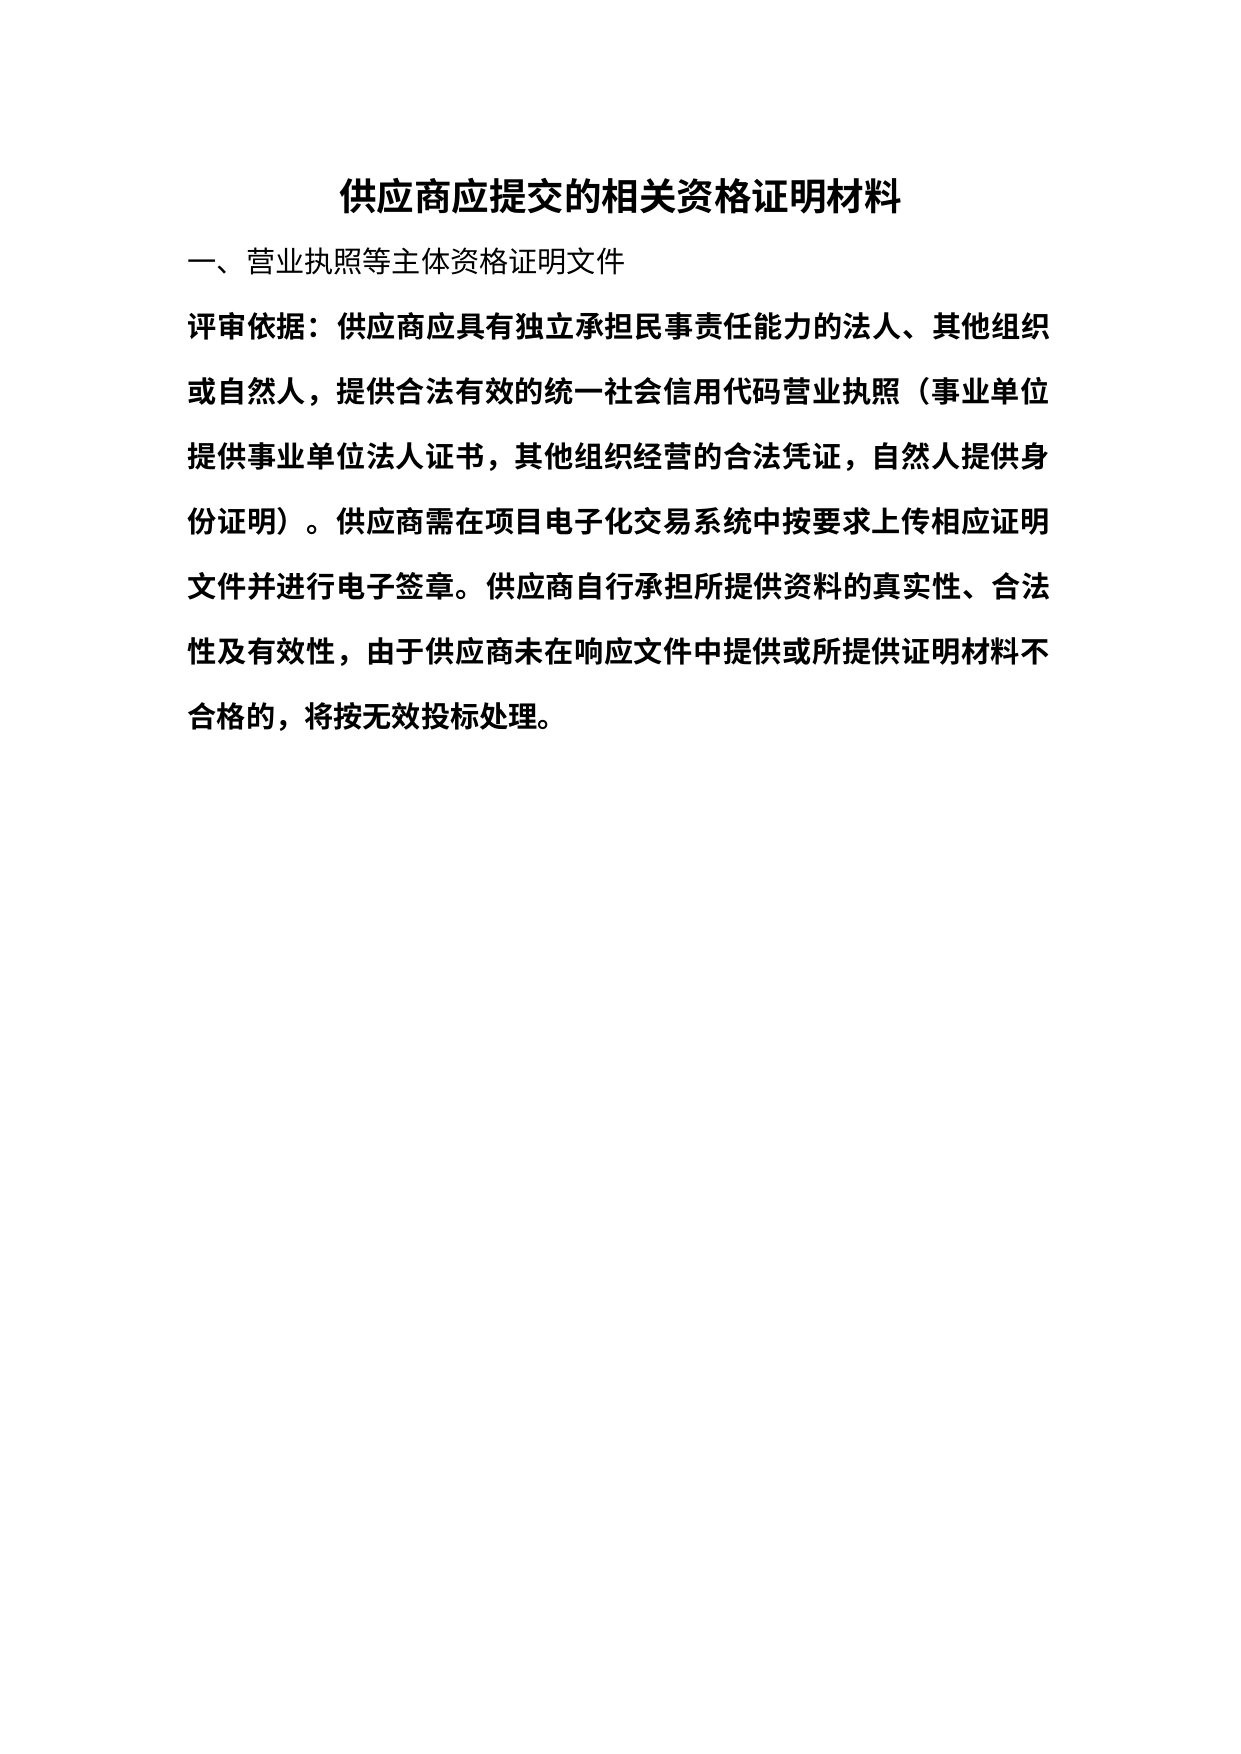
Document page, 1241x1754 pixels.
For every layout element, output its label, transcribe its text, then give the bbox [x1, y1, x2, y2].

list 评审依据：供应商应具有独立承担民事责任能力的法人、其他组织或自然人，提供合法有效的统一社会信用代码营业执照（事业单位提供事业单位法人证书，其他组织经营的合法凭证，自然人提供身份证明）。供应商需在项目电子化交易系统中按要求上传相应证明文件并进行电子签章。供应商自行承担所提供资料的真实性、合法性及有效性，由于供应商未在响应文件中提供或所提供证明材料不合格的，将按无效投标处理。 [187, 292, 1053, 650]
list 一、营业执照等主体资格证明文件 [187, 227, 1053, 292]
list 评审依据：供应商应具有独立承担民事责任能力的法人、其他组织或自然人，提供合法有效的统一社会信用代码营业执照（事业单位提供事业单位法人证书，其他组织经营的合法凭证，自然人提供身份证明）。供应商需在项目电子化交易系统中按要求上传相应证明文件并进行电子签章。供应商自行承担所提供资料的真实性、合法性及有效性，由于供应商未在响应文件中提供或所提供证明材料不合格的，将按无效投标处理。 [187, 651, 1053, 747]
text 供应商应提交的相关资格证明材料 [187, 162, 1053, 227]
